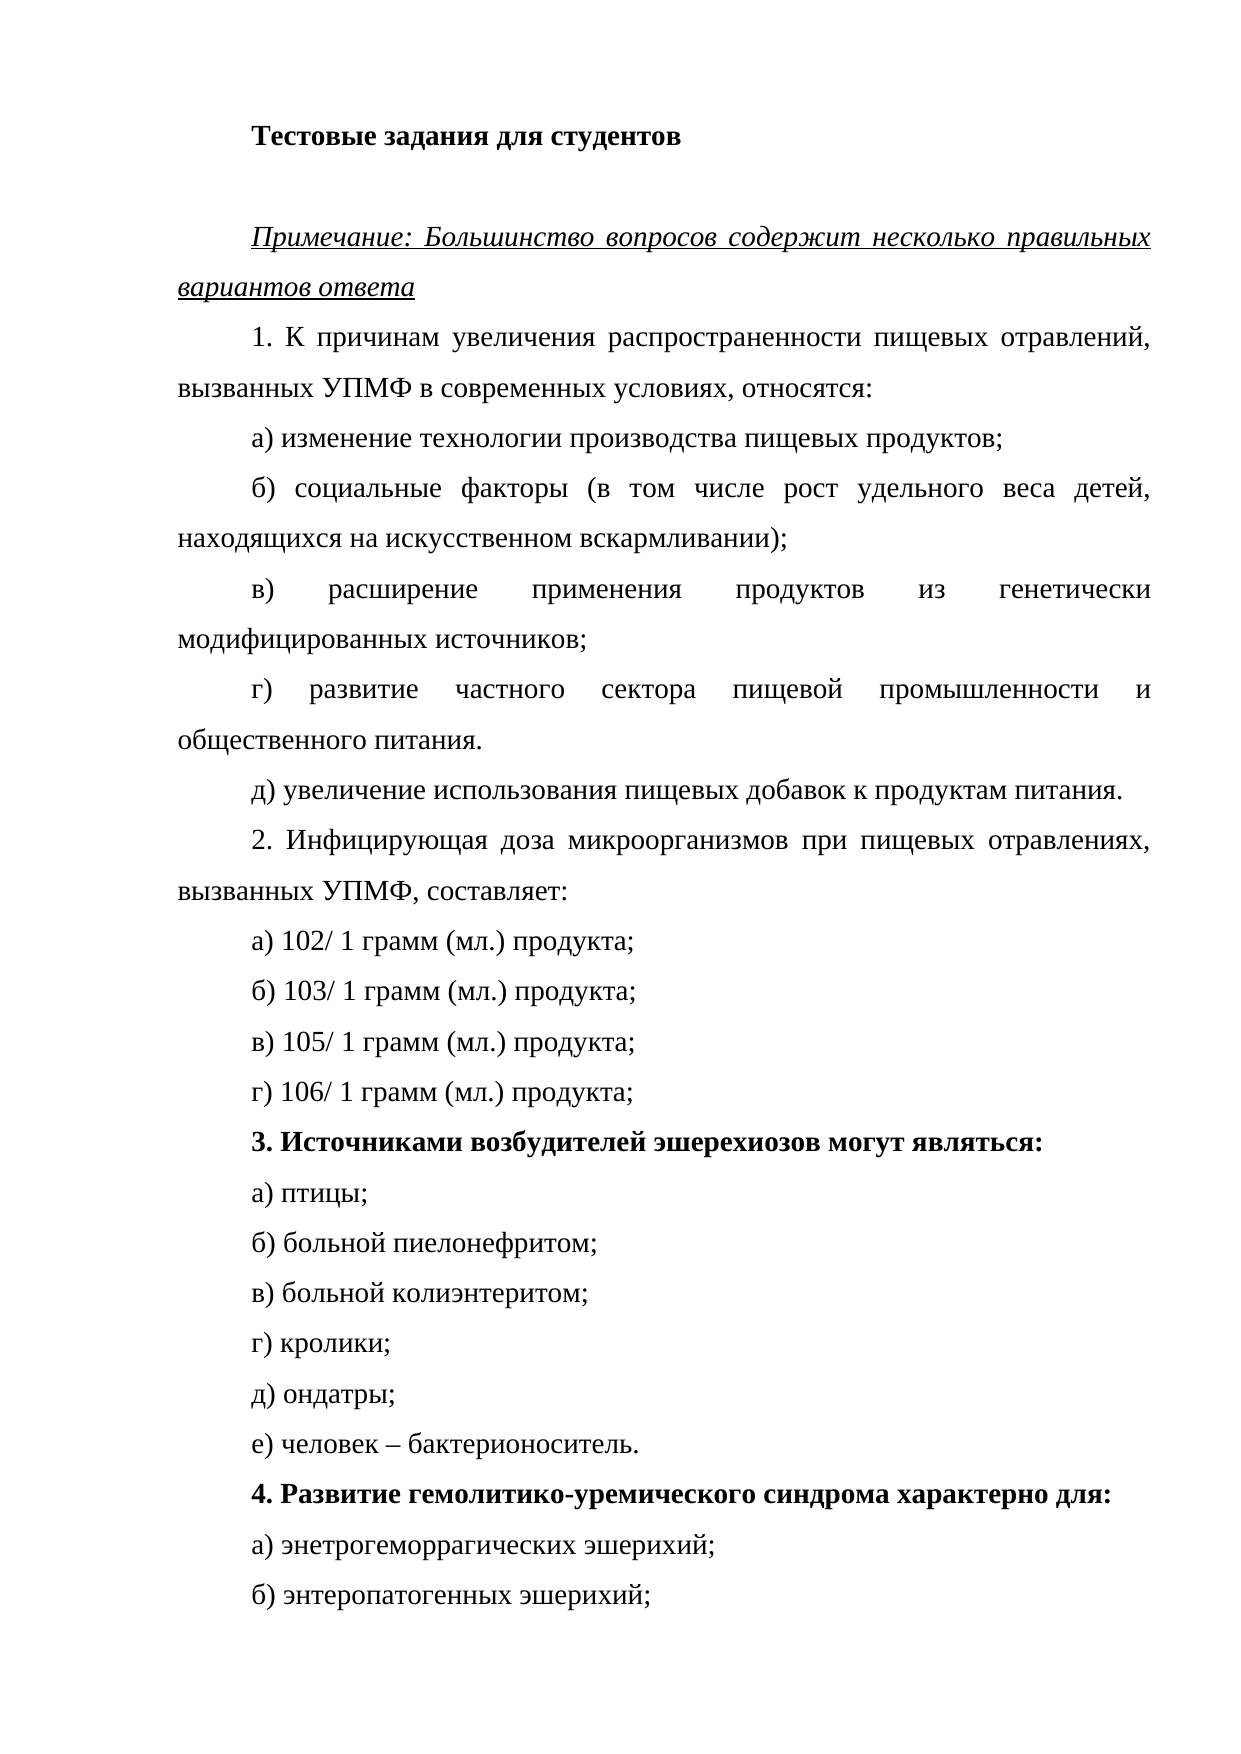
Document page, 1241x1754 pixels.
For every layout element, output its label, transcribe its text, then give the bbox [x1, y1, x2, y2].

text д) ондатры; [177, 1376, 1152, 1409]
text в) 105/ 1 грамм (мл.) продукта; [177, 1024, 1152, 1057]
text а) энетрогеморрагических эшерихий; [177, 1527, 1152, 1560]
text г) развитие частного сектора пищевой промышленности и общественного питания. [177, 672, 1152, 755]
text 1. К причинам увеличения распространенности пищевых отравлений, вызванных УПМФ в современных условиях, относятся: [177, 319, 1152, 403]
text г) кролики; [177, 1326, 1152, 1359]
text а) птицы; [177, 1175, 1152, 1208]
text Тестовые задания для студентов [177, 118, 1152, 152]
text а) изменение технологии производства пищевых продуктов; [177, 420, 1152, 453]
text б) больной пиелонефритом; [177, 1225, 1152, 1258]
text 4. Развитие гемолитико-уремического синдрома характерно для: [177, 1477, 1152, 1510]
text в) расширение применения продуктов из генетически модифицированных источников; [177, 571, 1152, 655]
text б) 103/ 1 грамм (мл.) продукта; [177, 973, 1152, 1007]
text д) увеличение использования пищевых добавок к продуктам питания. [177, 772, 1152, 806]
text 3. Источниками возбудителей эшерехиозов могут являться: [177, 1124, 1152, 1158]
text г) 106/ 1 грамм (мл.) продукта; [177, 1074, 1152, 1108]
text а) 102/ 1 грамм (мл.) продукта; [177, 923, 1152, 957]
text Примечание: Большинство вопросов содержит несколько правильных вариантов ответа [177, 219, 1152, 303]
text 2. Инфицирующая доза микроорганизмов при пищевых отравлениях, вызванных УПМФ, составляет: [177, 822, 1152, 906]
text в) больной колиэнтеритом; [177, 1275, 1152, 1309]
text б) энтеропатогенных эшерихий; [177, 1577, 1152, 1611]
text е) человек – бактерионоситель. [177, 1426, 1152, 1460]
text б) социальные факторы (в том числе рост удельного веса детей, находящихся на искусственном вскармливании); [177, 470, 1152, 554]
